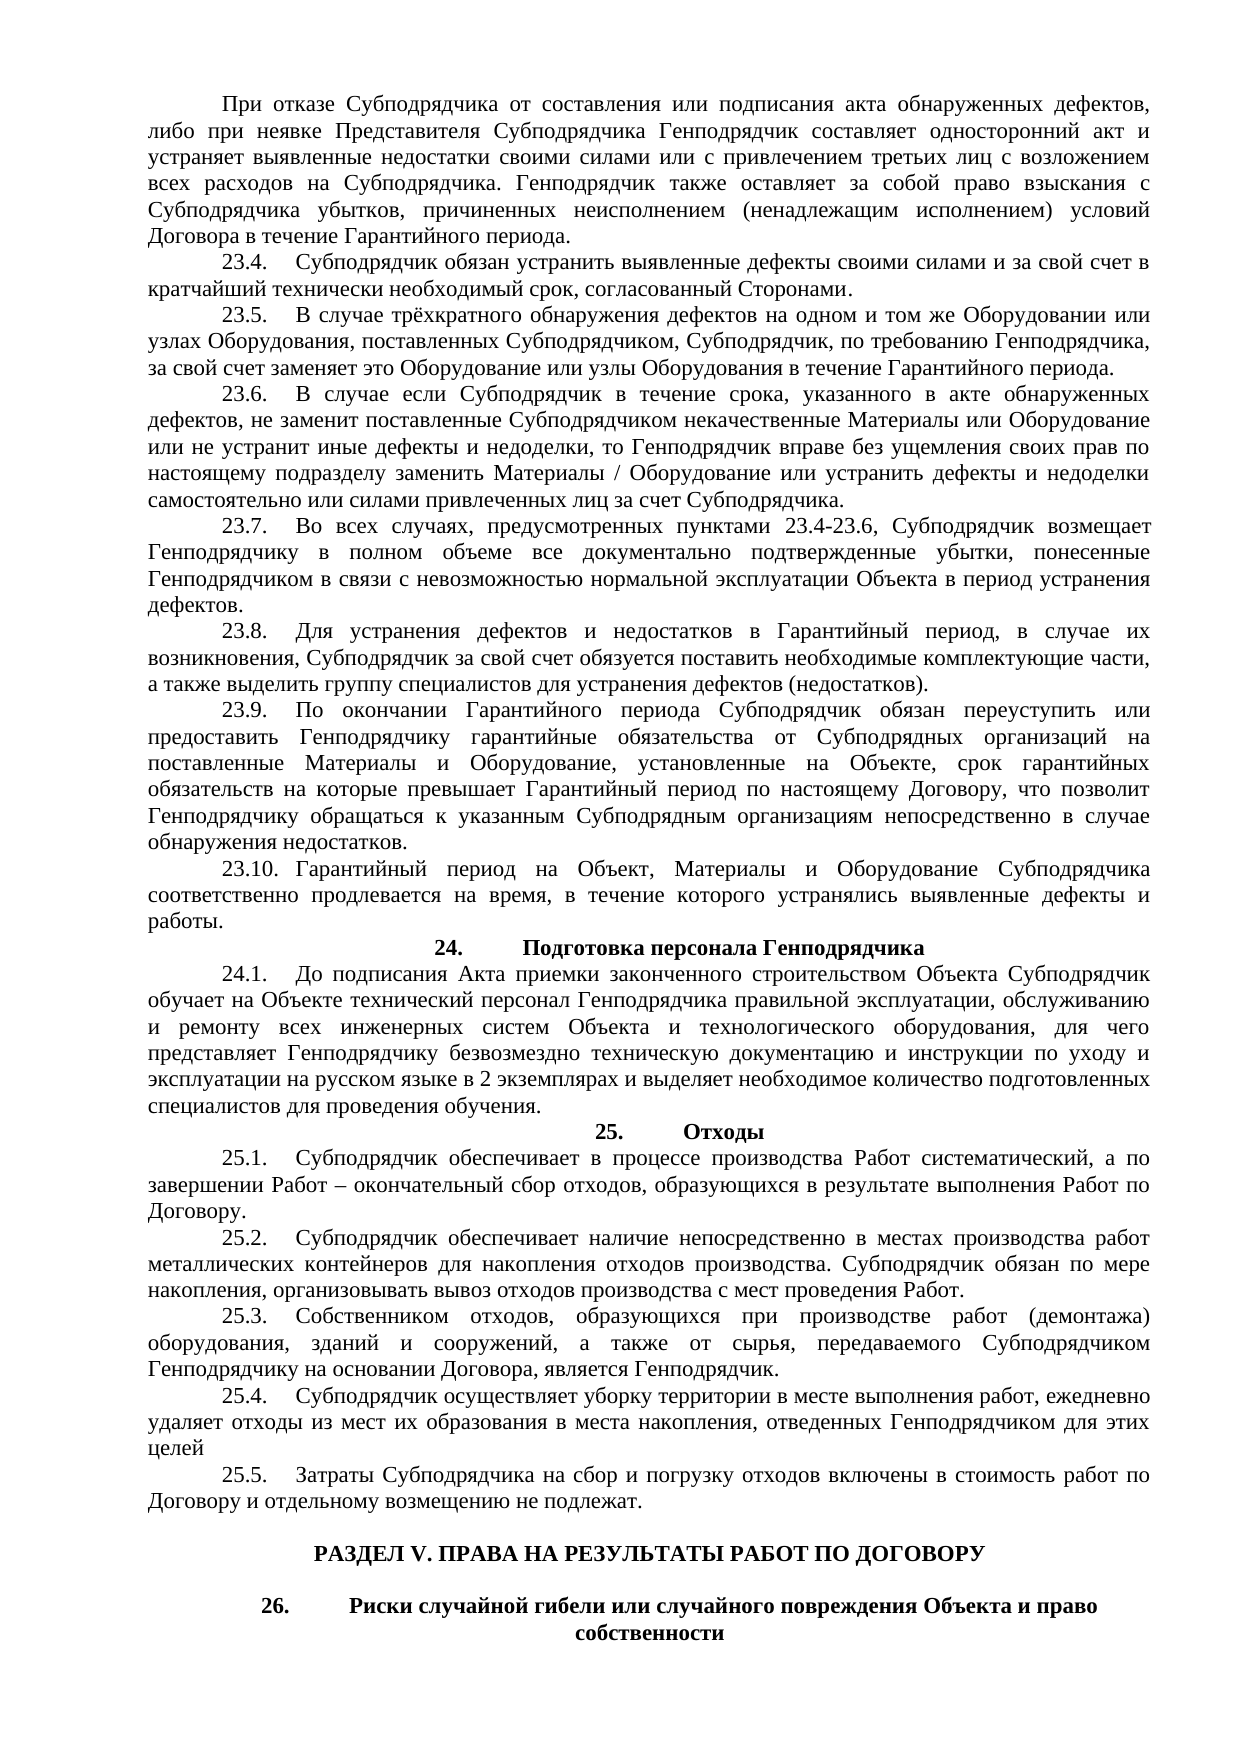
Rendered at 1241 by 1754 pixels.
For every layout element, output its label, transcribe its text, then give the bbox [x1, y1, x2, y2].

text Собственником отходов, образующихся при производстве работ (демонтажа) оборудования, зданий и сооружений, а также от сырья, передаваемого Субподрядчиком Генподрядчику на основании Договора, является Генподрядчик. [148, 1303, 1152, 1382]
text По окончании Гарантийного периода Субподрядчик обязан переуступить или предоставить Генподрядчику гарантийные обязательства от Субподрядных организаций на поставленные Материалы и Оборудование, установленные на Объекте, срок гарантийных обязательств на которые превышает Гарантийный период по настоящему Договору, что позволит Генподрядчику обращаться к указанным Субподрядным организациям непосредственно в случае обнаружения недостатков. [148, 696, 1152, 854]
text Во всех случаях, предусмотренных пунктами 23.4-23.6, Субподрядчик возмещает Генподрядчику в полном объеме все документально подтвержденные убытки, понесенные Генподрядчиком в связи с невозможностью нормальной эксплуатации Объекта в период устранения дефектов. [148, 512, 1152, 617]
list При отказе Субподрядчика от составления или подписания акта обнаруженных дефектов, либо при неявке Представителя Субподрядчика Генподрядчик составляет односторонний акт и устраняет выявленные недостатки своими силами или с привлечением третьих лиц с возложением всех расходов на Субподрядчика. Генподрядчик также оставляет за собой право взыскания с Субподрядчика убытков, причиненных неисполнением (ненадлежащим исполнением) условий Договора в течение Гарантийного периода. [148, 90, 1152, 248]
text В случае если Субподрядчик в течение срока, указанного в акте обнаруженных дефектов, не заменит поставленные Субподрядчиком некачественные Материалы или Оборудование или не устранит иные дефекты и недоделки, то Генподрядчик вправе без ущемления своих прав по настоящему подразделу заменить Материалы / Оборудование или устранить дефекты и недоделки самостоятельно или силами привлеченных лиц за счет Субподрядчика. [148, 380, 1152, 512]
list РАЗДЕЛ V. ПРАВА НА РЕЗУЛЬТАТЫ РАБОТ ПО ДОГОВОРУ [148, 1540, 1152, 1566]
text До подписания Акта приемки законченного строительством Объекта Субподрядчик обучает на Объекте технический персонал Генподрядчика правильной эксплуатации, обслуживанию и ремонту всех инженерных систем Объекта и технологического оборудования, для чего представляет Генподрядчику безвозмездно техническую документацию и инструкции по уходу и эксплуатации на русском языке в 2 экземплярах и выделяет необходимое количество подготовленных специалистов для проведения обучения. [148, 960, 1152, 1118]
text Субподрядчик обеспечивает в процессе производства Работ систематический, а по завершении Работ – окончательный сбор отходов, образующихся в результате выполнения Работ по Договору. [148, 1144, 1152, 1223]
text Отходы [148, 1118, 1152, 1144]
text Субподрядчик обеспечивает наличие непосредственно в местах производства работ металлических контейнеров для накопления отходов производства. Субподрядчик обязан по мере накопления, организовывать вывоз отходов производства с мест проведения Работ. [148, 1223, 1152, 1303]
text Субподрядчик обязан устранить выявленные дефекты своими силами и за свой счет в кратчайший технически необходимый срок, согласованный Сторонами. [148, 248, 1152, 301]
text Для устранения дефектов и недостатков в Гарантийный период, в случае их возникновения, Субподрядчик за свой счет обязуется поставить необходимые комплектующие части, а также выделить группу специалистов для устранения дефектов (недостатков). [148, 617, 1152, 696]
text Гарантийный период на Объект, Материалы и Оборудование Субподрядчика соответственно продлевается на время, в течение которого устранялись выявленные дефекты и работы. [148, 854, 1152, 934]
text Субподрядчик осуществляет уборку территории в месте выполнения работ, ежедневно удаляет отходы из мест их образования в места накопления, отведенных Генподрядчиком для этих целей [148, 1382, 1152, 1461]
text Затраты Субподрядчика на сбор и погрузку отходов включены в стоимость работ по Договору и отдельному возмещению не подлежат. [148, 1461, 1152, 1513]
text В случае трёхкратного обнаружения дефектов на одном и том же Оборудовании или узлах Оборудования, поставленных Субподрядчиком, Субподрядчик, по требованию Генподрядчика, за свой счет заменяет это Оборудование или узлы Оборудования в течение Гарантийного периода. [148, 301, 1152, 380]
text Риски случайной гибели или случайного повреждения Объекта и право собственности [148, 1592, 1152, 1645]
text Подготовка персонала Генподрядчика [148, 934, 1152, 960]
